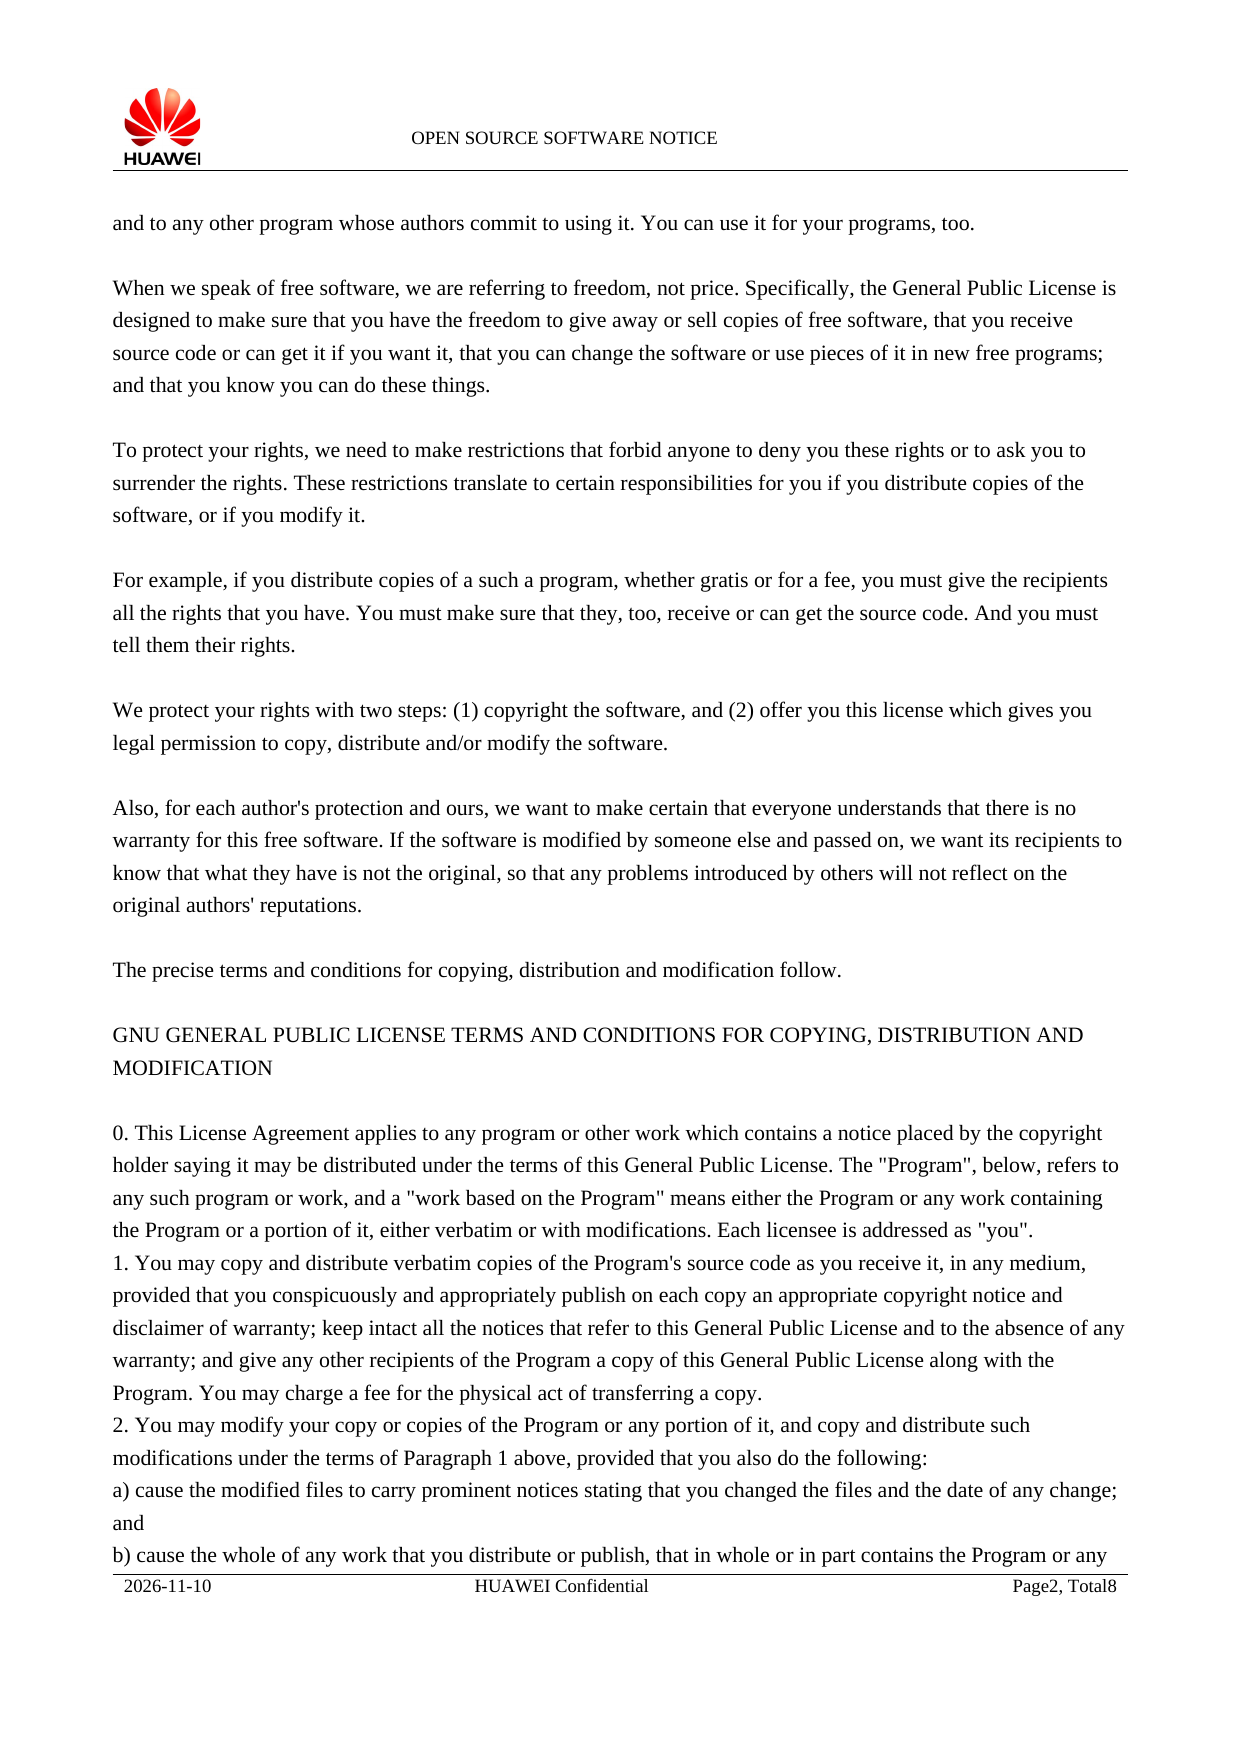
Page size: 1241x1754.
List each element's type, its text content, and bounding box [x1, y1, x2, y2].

picture [124, 88, 201, 165]
